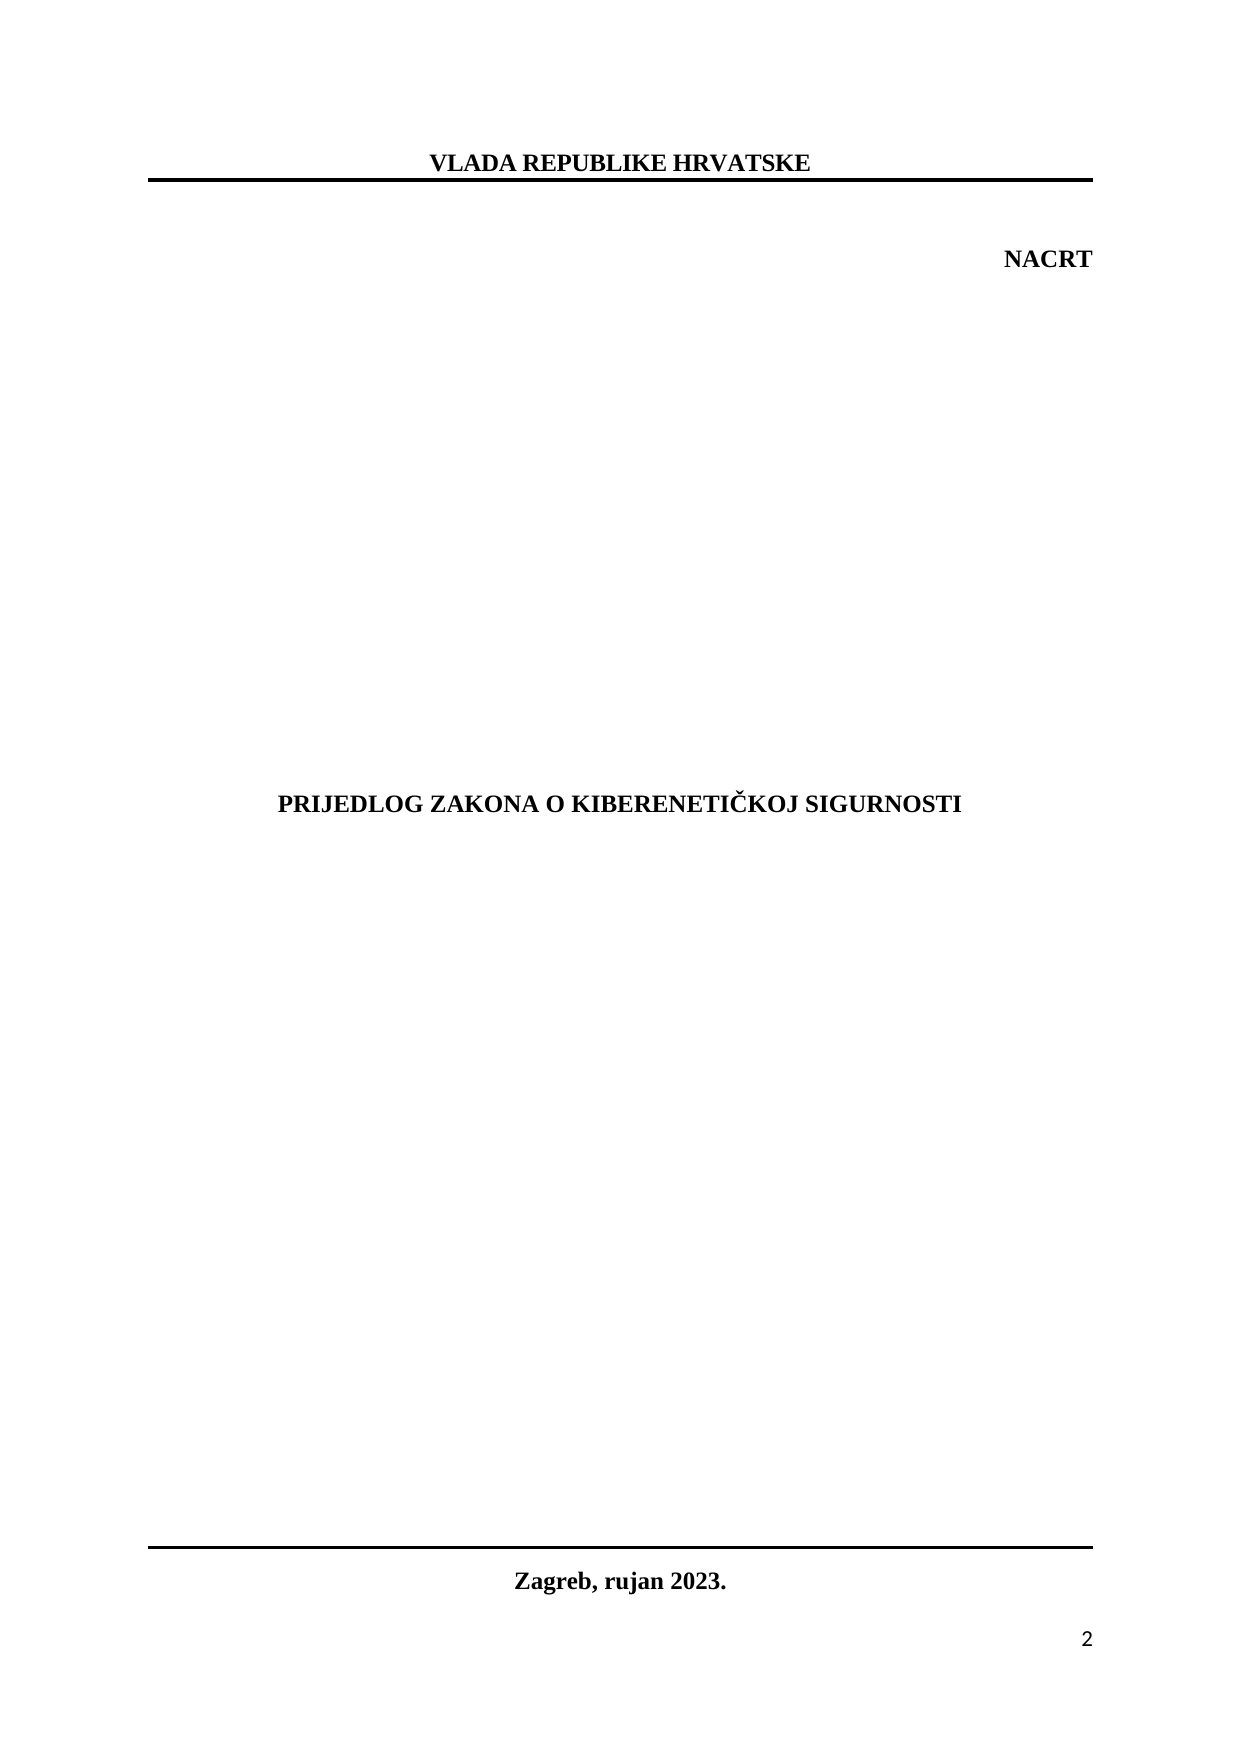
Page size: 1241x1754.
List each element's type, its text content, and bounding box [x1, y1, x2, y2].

text Zagreb, rujan 2023. [148, 1566, 1093, 1595]
text PRIJEDLOG ZAKONA O KIBERENETIČKOJ SIGURNOSTI [148, 789, 1093, 817]
text NACRT [148, 244, 1093, 272]
text VLADA REPUBLIKE HRVATSKE [148, 148, 1093, 178]
